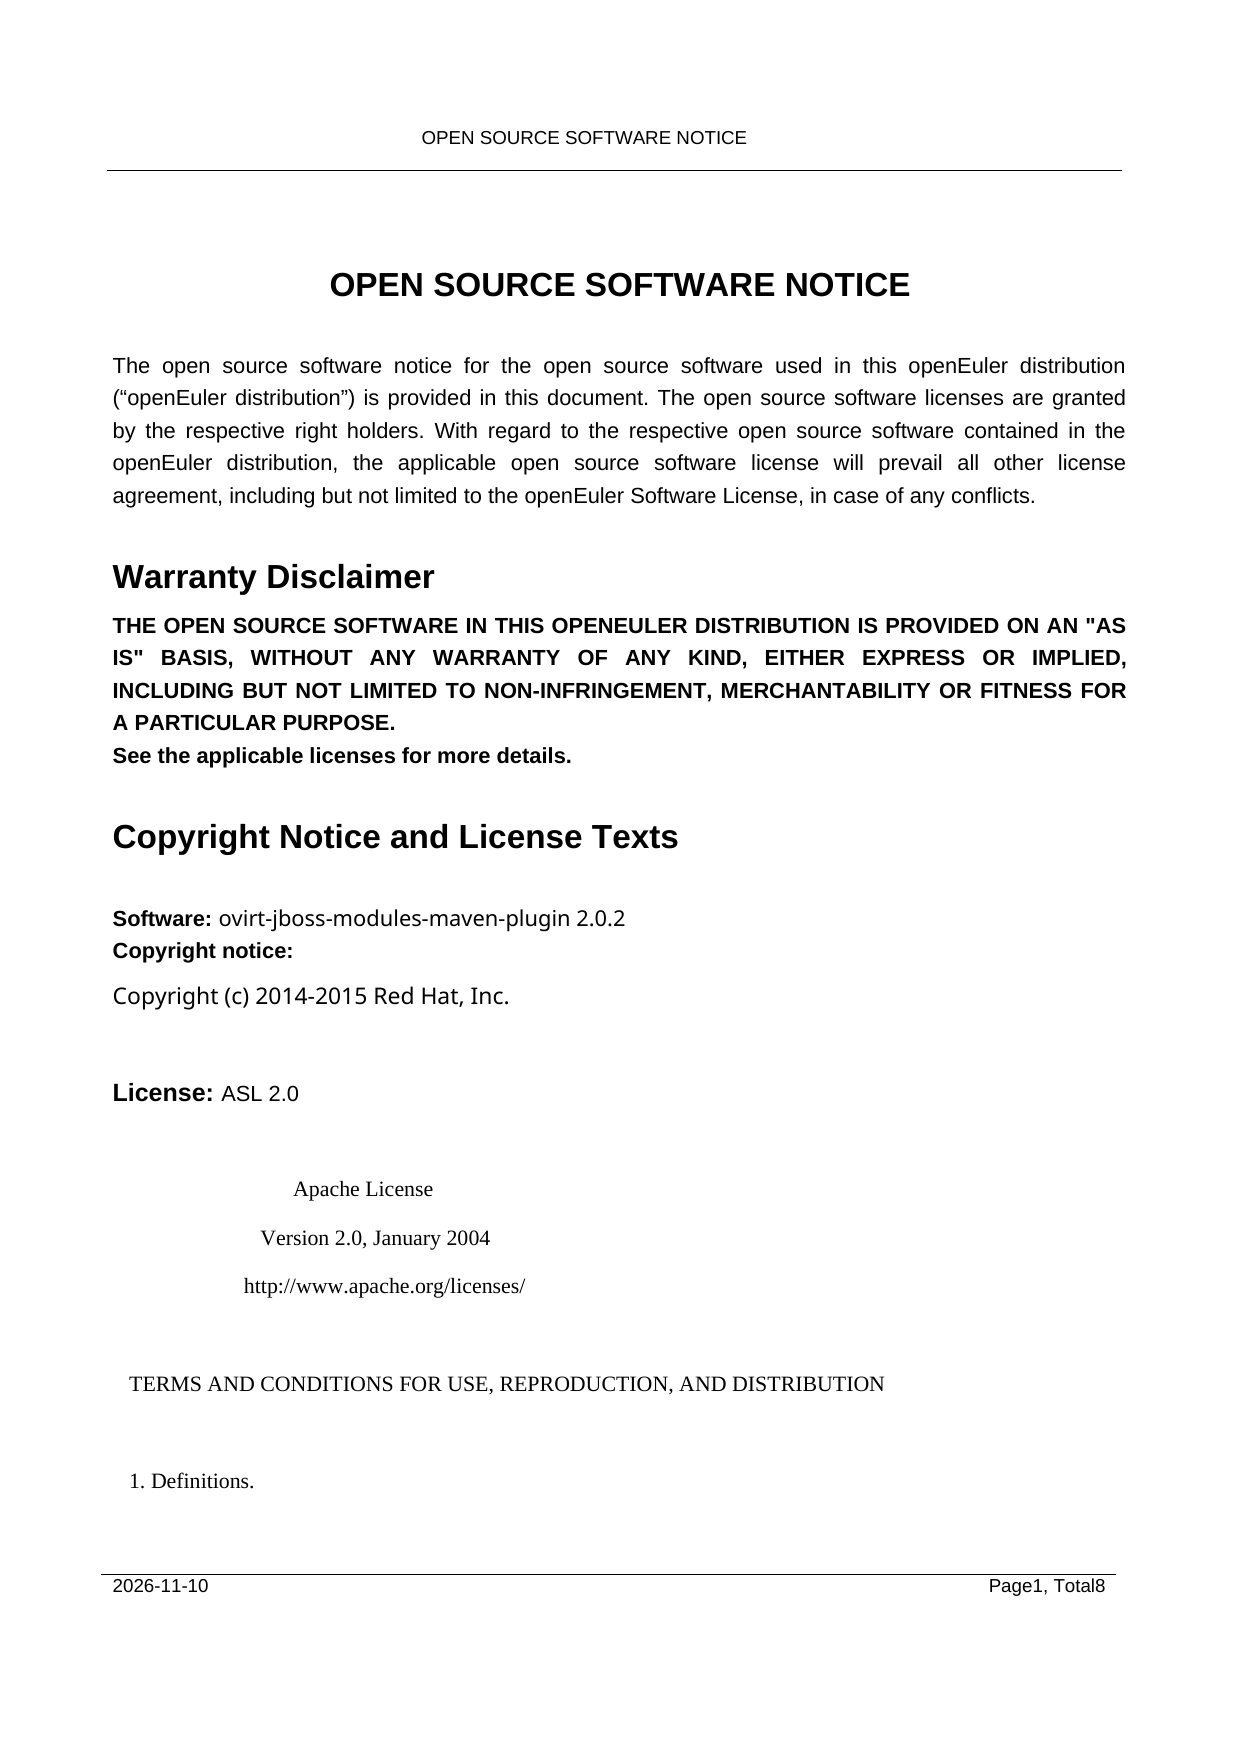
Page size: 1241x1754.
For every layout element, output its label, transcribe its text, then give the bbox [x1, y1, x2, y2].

text Copyright notice: [112, 934, 1128, 966]
text Warranty Disclaimer [112, 544, 1128, 609]
text THE OPEN SOURCE SOFTWARE IN THIS OPENEULER DISTRIBUTION IS PROVIDED ON AN "AS IS" BASIS, WITHOUT ANY WARRANTY OF ANY KIND, EITHER EXPRESS OR IMPLIED, INCLUDING BUT NOT LIMITED TO NON-INFRINGEMENT, MERCHANTABILITY OR FITNESS FOR A PARTICULAR PURPOSE. See the applicable licenses for more details. [112, 609, 1128, 771]
text Copyright (c) 2014-2015 Red Hat, Inc. [112, 979, 1128, 1060]
text License: ASL 2.0 [112, 1077, 1128, 1109]
text Copyright Notice and License Texts [112, 804, 1128, 869]
text OPEN SOURCE SOFTWARE NOTICE [112, 251, 1128, 316]
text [112, 1123, 1128, 1497]
text Software: ovirt-jboss-modules-maven-plugin 2.0.2 [112, 901, 1128, 934]
text The open source software notice for the open source software used in this openEuler distribution (“openEuler distribution”) is provided in this document. The open source software licenses are granted by the respective right holders. With regard to the respective open source software contained in the openEuler distribution, the applicable open source software license will prevail all other license agreement, including but not limited to the openEuler Software License, in case of any conflicts. [112, 349, 1128, 511]
